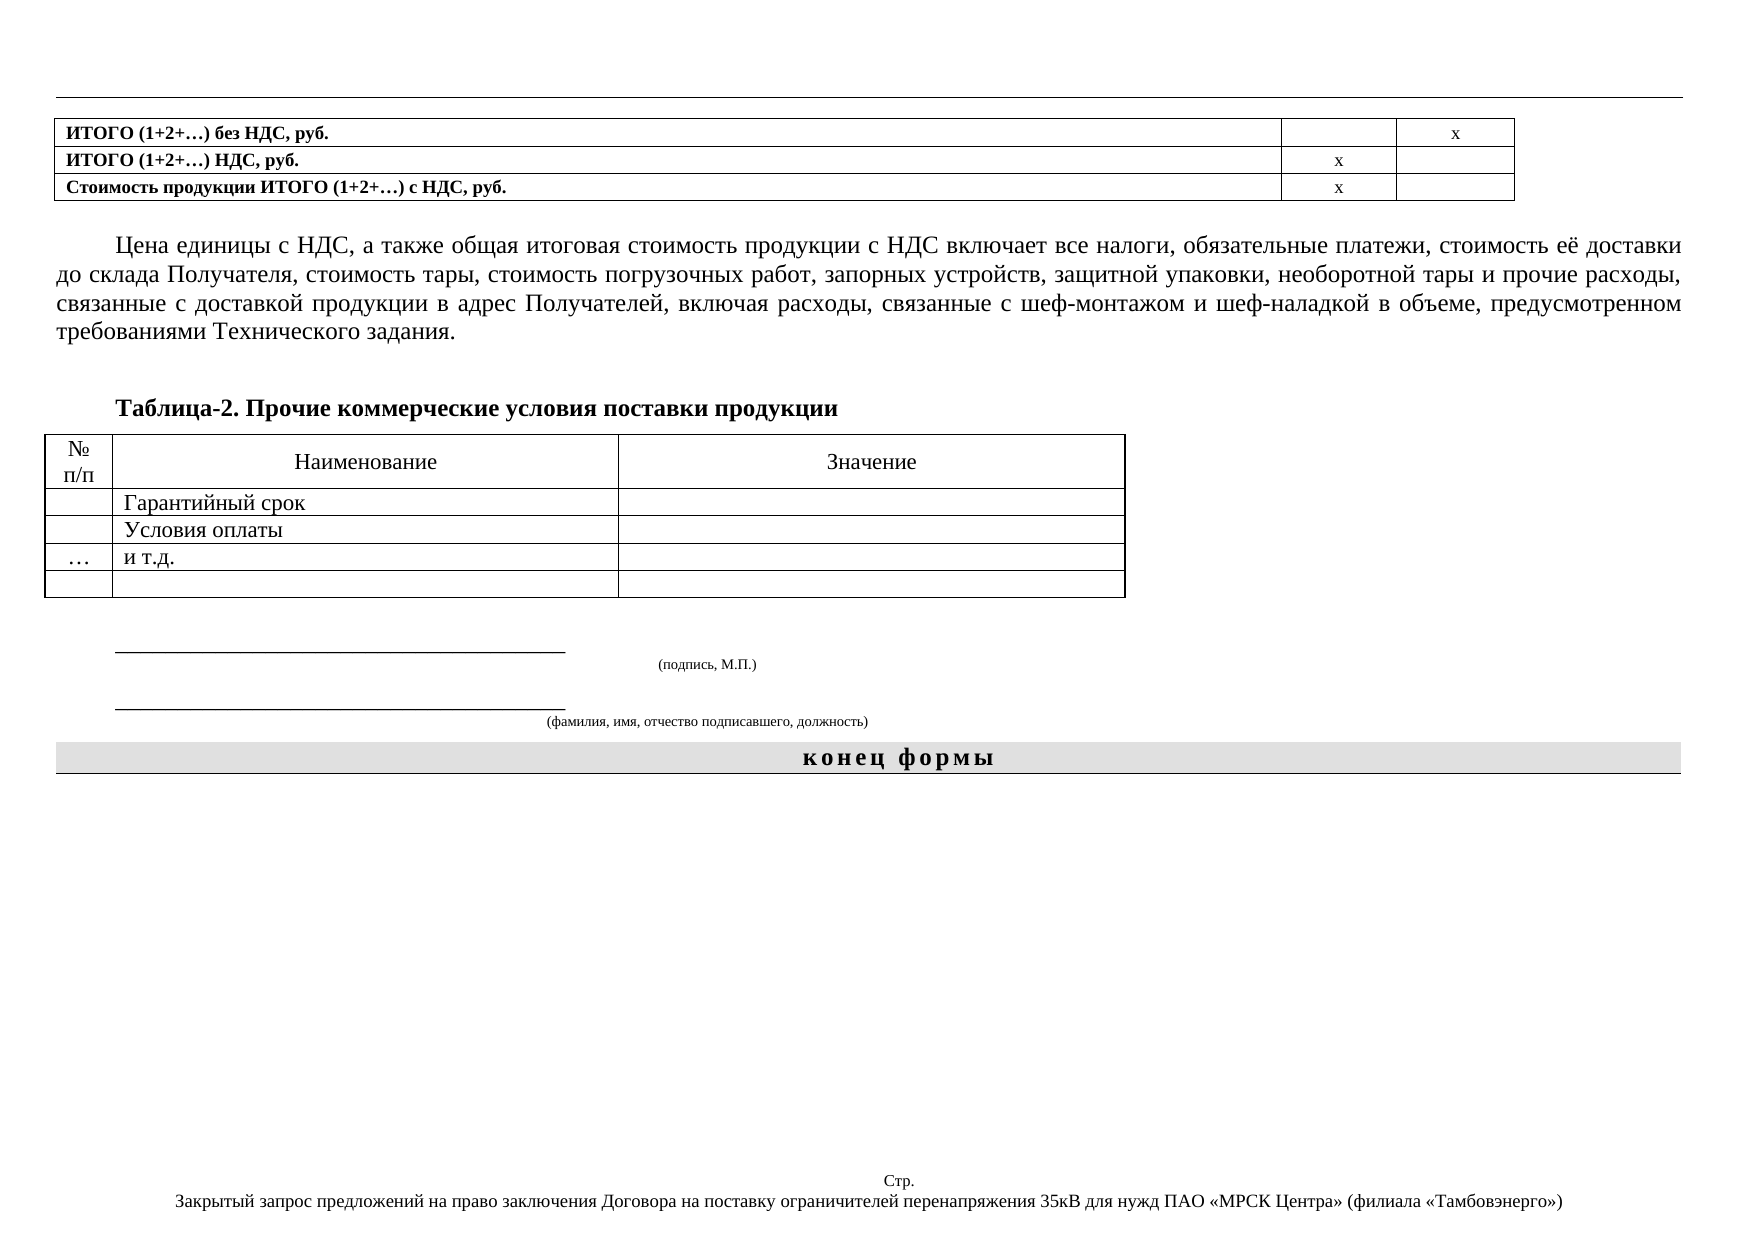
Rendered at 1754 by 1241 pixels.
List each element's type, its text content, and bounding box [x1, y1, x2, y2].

table_cell [1397, 174, 1514, 200]
table_header Наименование [113, 435, 618, 488]
table_cell [46, 571, 112, 597]
table_cell Стоимость продукции ИТОГО (1+2+…) с НДС, руб. [55, 174, 1281, 200]
table_cell [1282, 119, 1396, 146]
text ____________________________________ [56, 627, 1683, 656]
table_cell ИТОГО (1+2+…) НДС, руб. [55, 147, 1281, 173]
table_cell Гарантийный срок [113, 489, 618, 515]
table_cell х [1397, 119, 1514, 146]
text (подпись, М.П.) [56, 656, 1299, 684]
table_cell х [1282, 147, 1396, 173]
table_cell [1397, 147, 1514, 173]
table_cell [46, 489, 112, 515]
text Цена единицы с НДС, а также общая итоговая стоимость продукции с НДС включает все налоги, обязательные платежи, стоимость её доставки до склада Получателя, стоимость тары, стоимость погрузочных работ, запорных устройств, защитной упаковки, необоротной тары и прочие расходы, связанные с доставкой продукции в адрес Получателей, включая расходы, связанные с шеф-монтажом и шеф-наладкой в объеме, предусмотренном требованиями Технического задания. [56, 230, 1683, 345]
table_header Значение [619, 435, 1124, 488]
table_cell [46, 516, 112, 542]
table_cell [619, 516, 1124, 542]
table_header № п/п [46, 435, 112, 488]
table_cell и т.д. [113, 544, 618, 570]
text конец формы [56, 742, 1681, 773]
table_cell [113, 571, 618, 597]
text ____________________________________ [56, 684, 1683, 713]
table_cell [619, 489, 1124, 515]
text (фамилия, имя, отчество подписавшего, должность) [56, 713, 1299, 742]
table_cell … [46, 544, 112, 570]
table_cell Условия оплаты [113, 516, 618, 542]
table_cell х [1282, 174, 1396, 200]
table_cell [619, 571, 1124, 597]
text Таблица-2. Прочие коммерческие условия поставки продукции [56, 393, 1683, 421]
table_cell [619, 544, 1124, 570]
table_cell ИТОГО (1+2+…) без НДС, руб. [55, 119, 1281, 146]
